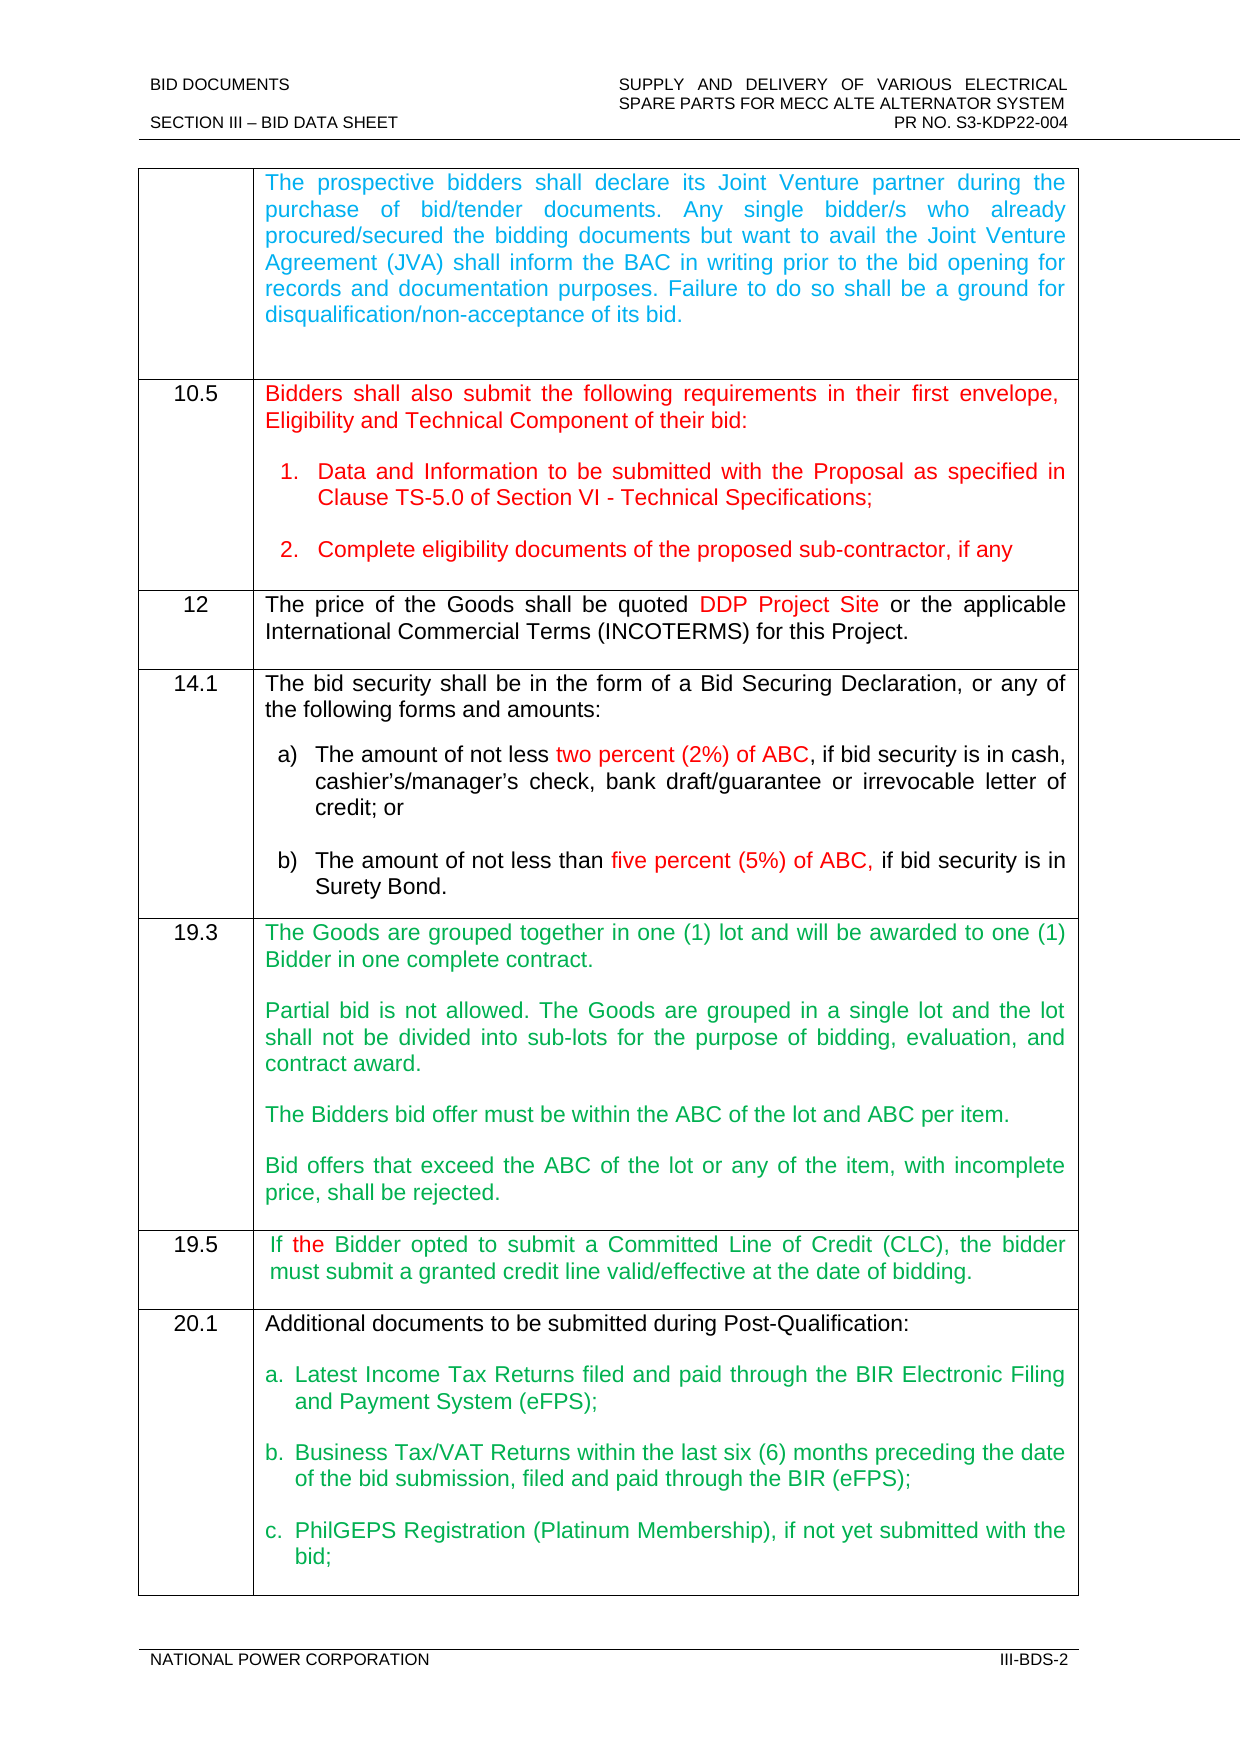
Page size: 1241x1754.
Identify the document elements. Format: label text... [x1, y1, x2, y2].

table_cell 19.3 [139, 919, 253, 1230]
table_cell The price of the Goods shall be quoted DDP Project Site or the applicable International Commercial Terms (INCOTERMS) for this Project. [254, 591, 1078, 669]
table_cell The Goods are grouped together in one (1) lot and will be awarded to one (1) Bidder in one complete contract. Partial bid is not allowed. The Goods are grouped in a single lot and the lot shall not be divided into sub-lots for the purpose of bidding, evaluation, and contract award. The Bidders bid offer must be within the ABC of the lot and ABC per item. Bid offers that exceed the ABC of the lot or any of the item, with incomplete price, shall be rejected. [254, 919, 1078, 1230]
table_cell If the Bidder opted to submit a Committed Line of Credit (CLC), the bidder must submit a granted credit line valid/effective at the date of bidding. [254, 1231, 1078, 1309]
table_cell 20.1 [139, 1310, 253, 1594]
table_cell 14.1 [139, 670, 253, 918]
table_cell The bid security shall be in the form of a Bid Securing Declaration, or any of the following forms and amounts: The amount of not less two percent (2%) of ABC, if bid security is in cash, cashier’s/manager’s check, bank draft/guarantee or irrevocable letter of credit; or The amount of not less than five percent (5%) of ABC, if bid security is in Surety Bond. [254, 670, 1078, 918]
table_cell The prospective bidders shall declare its Joint Venture partner during the purchase of bid/tender documents. Any single bidder/s who already procured/secured the bidding documents but want to avail the Joint Venture Agreement (JVA) shall inform the BAC in writing prior to the bid opening for records and documentation purposes. Failure to do so shall be a ground for disqualification/non-acceptance of its bid. [254, 169, 1078, 379]
table_cell 12 [139, 591, 253, 669]
table_cell 10.5 [139, 380, 253, 590]
table_cell Bidders shall also submit the following requirements in their first envelope, Eligibility and Technical Component of their bid: Data and Information to be submitted with the Proposal as specified in Clause TS-5.0 of Section VI - Technical Specifications; Complete eligibility documents of the proposed sub-contractor, if any [254, 380, 1078, 590]
table_cell 19.5 [139, 1231, 253, 1309]
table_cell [254, 1310, 1078, 1594]
